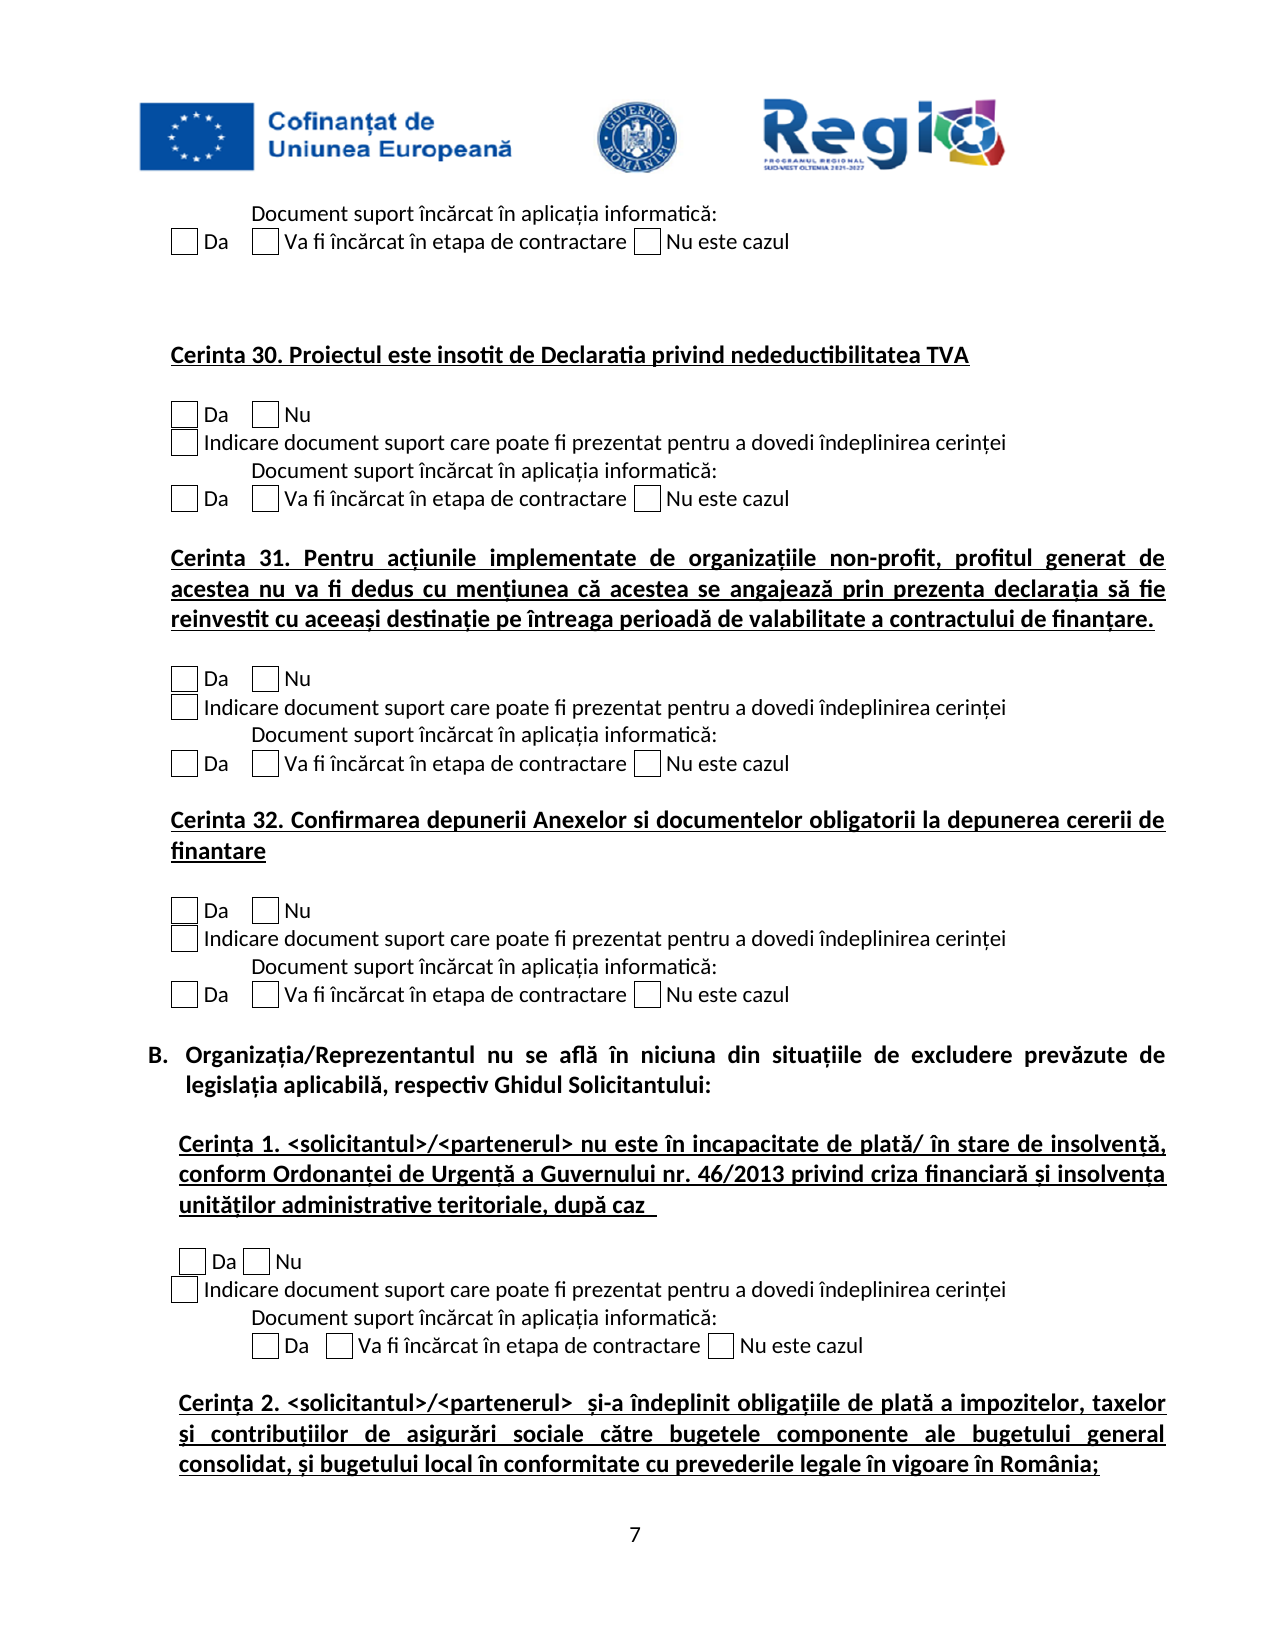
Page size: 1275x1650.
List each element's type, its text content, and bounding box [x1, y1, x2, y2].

list Document suport încărcat în aplicația informatică: [171, 1303, 1167, 1332]
list Da Nu [171, 896, 1167, 924]
list Cerinta 32. Confirmarea depunerii Anexelor si documentelor obligatorii la depunerea cererii de finantare [171, 805, 1167, 866]
list Cerința 2. <solicitantul>/<partenerul> şi-a îndeplinit obligaţiile de plată a impozitelor, taxelor şi contribuţiilor de asigurări sociale către bugetele componente ale bugetului general consolidat, și bugetului local în conformitate cu prevederile legale în vigoare în România; [178, 1388, 1167, 1414]
list Da Nu [171, 664, 1167, 693]
list Cerinta 31. Pentru acțiunile implementate de organizațiile non-profit, profitul generat de acestea nu va fi dedus cu mențiunea că acestea se angajează prin prezenta declaraţia să fie reinvestit cu aceeași destinație pe întreaga perioadă de valabilitate a contractului de finanțare. [171, 542, 1167, 634]
list Indicare document suport care poate fi prezentat pentru a dovedi îndeplinirea cerinței [171, 924, 1167, 952]
list Document suport încărcat în aplicația informatică: [171, 199, 1167, 227]
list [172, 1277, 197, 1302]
list Cerința 2. <solicitantul>/<partenerul> şi-a îndeplinit obligaţiile de plată a impozitelor, taxelor şi contribuţiilor de asigurări sociale către bugetele componente ale bugetului general consolidat, și bugetului local în conformitate cu prevederile legale în vigoare în România; [178, 1415, 1167, 1479]
list Indicare document suport care poate fi prezentat pentru a dovedi îndeplinirea cerinței [171, 428, 1167, 456]
list Da Va fi încărcat în etapa de contractare Nu este cazul [171, 227, 1167, 255]
list Organizația/Reprezentantul nu se află în niciuna din situațiile de excludere prevăzute de legislația aplicabilă, respectiv Ghidul Solicitantului: [148, 1039, 1167, 1100]
list Document suport încărcat în aplicația informatică: [171, 952, 1167, 980]
picture [103, 73, 1033, 199]
list Da Va fi încărcat în etapa de contractare Nu este cazul [171, 980, 1167, 1008]
list Da Nu [171, 400, 1167, 428]
list Da Va fi încărcat în etapa de contractare Nu este cazul [171, 484, 1167, 512]
list Indicare document suport care poate fi prezentat pentru a dovedi îndeplinirea cerinței [198, 1276, 1167, 1303]
list Cerința 1. <solicitantul>/<partenerul> nu este în incapacitate de plată/ în stare de insolvenţă, conform Ordonanței de Urgență a Guvernului nr. 46/2013 privind criza financiară și insolvența unităților administrative teritoriale, după caz [178, 1128, 1167, 1184]
list Da Nu [178, 1247, 1167, 1276]
list Document suport încărcat în aplicația informatică: [171, 721, 1167, 749]
list Da Va fi încărcat în etapa de contractare Nu este cazul [171, 749, 1167, 777]
list Indicare document suport care poate fi prezentat pentru a dovedi îndeplinirea cerinței [171, 693, 1167, 721]
list Document suport încărcat în aplicația informatică: [171, 456, 1167, 484]
list Cerința 1. <solicitantul>/<partenerul> nu este în incapacitate de plată/ în stare de insolvenţă, conform Ordonanței de Urgență a Guvernului nr. 46/2013 privind criza financiară și insolvența unităților administrative teritoriale, după caz [178, 1185, 1167, 1219]
list Da Va fi încărcat în etapa de contractare Nu este cazul [244, 1332, 1167, 1359]
list Cerinta 30. Proiectul este insotit de Declaratia privind nedeductibilitatea TVA [171, 339, 1167, 369]
